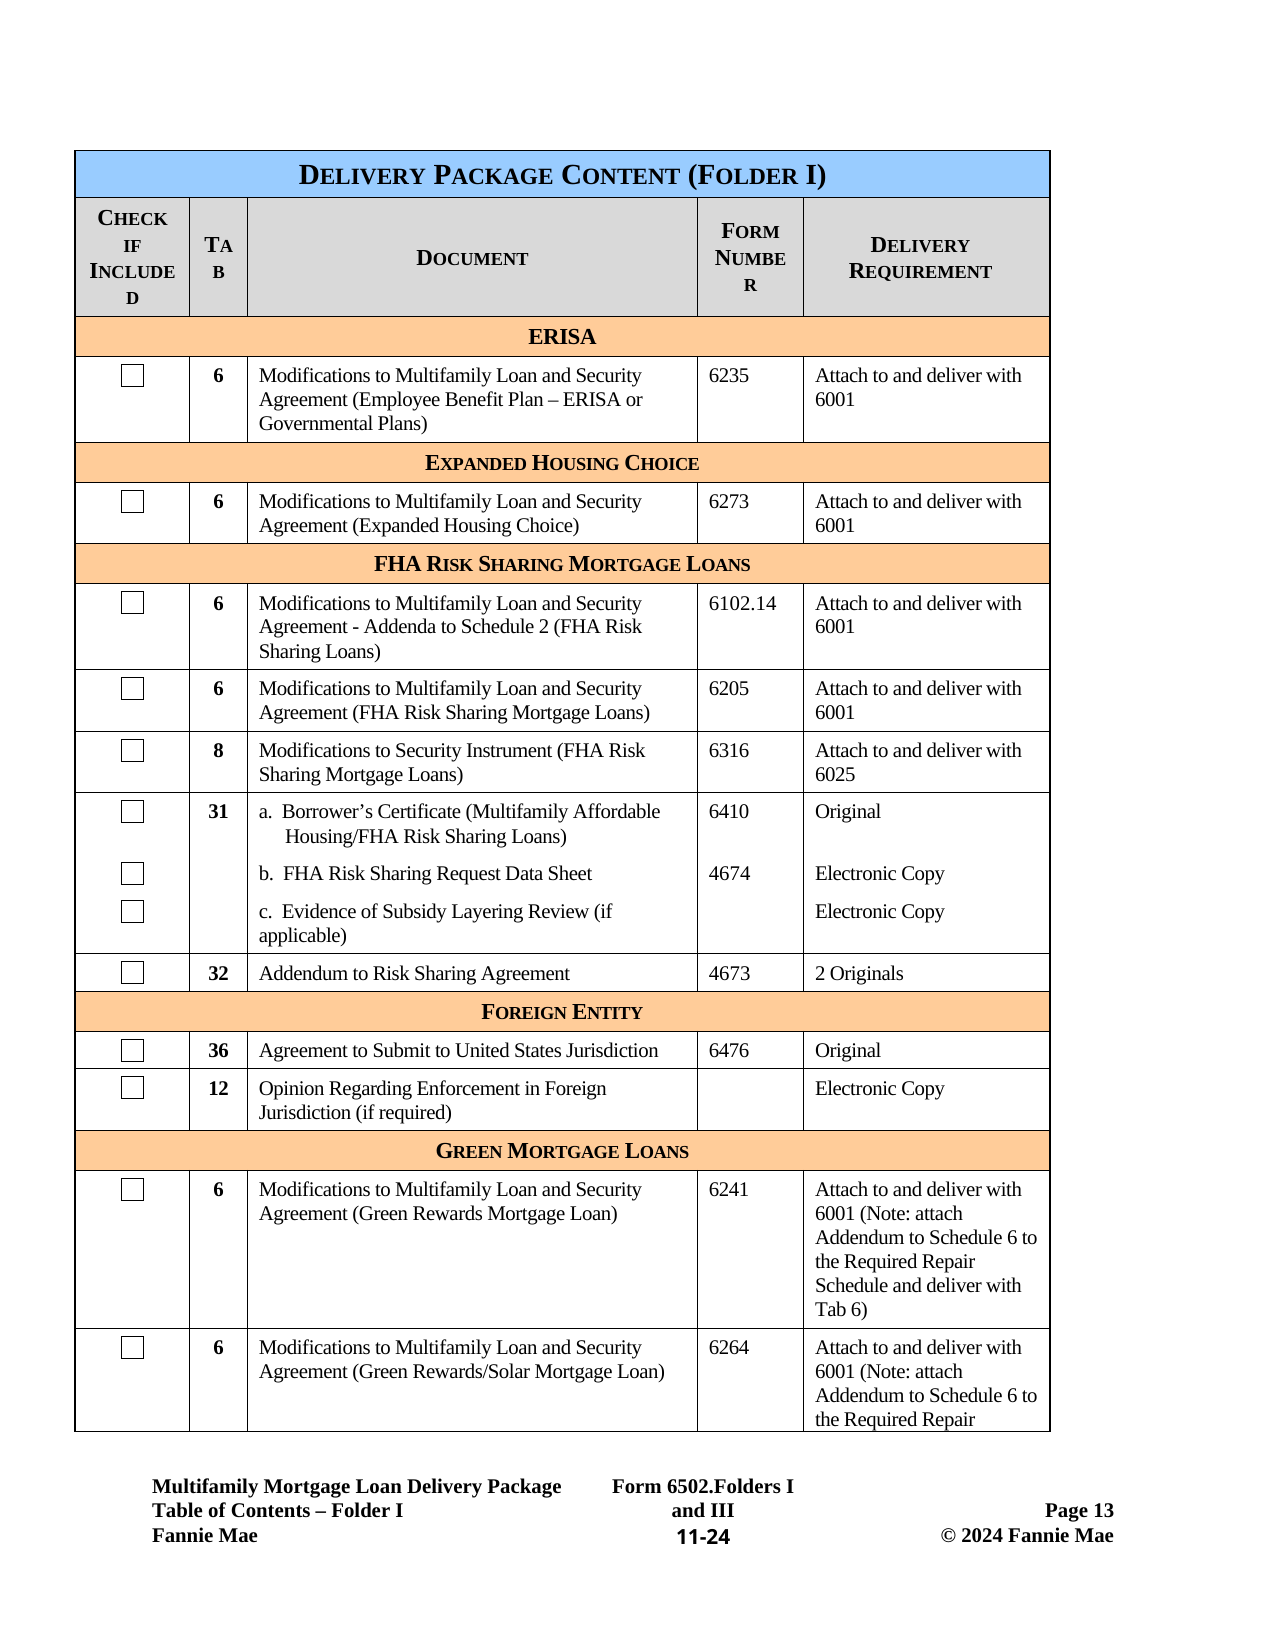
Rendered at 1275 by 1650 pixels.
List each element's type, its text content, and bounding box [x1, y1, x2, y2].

table_cell 8 [190, 732, 247, 792]
table_cell Document [248, 198, 697, 316]
table_cell [76, 793, 189, 854]
table_cell Modifications to Security Instrument (FHA Risk Sharing Mortgage Loans) [248, 732, 697, 792]
table_cell 6410 [698, 793, 803, 854]
table_cell Check if Included [76, 198, 189, 316]
table_cell 12 [190, 1069, 247, 1130]
table_cell a. Borrower’s Certificate (Multifamily Affordable Housing/FHA Risk Sharing Loans) [248, 793, 697, 854]
table_cell Foreign Entity [76, 992, 1049, 1031]
table_cell Opinion Regarding Enforcement in Foreign Jurisdiction (if required) [248, 1069, 697, 1130]
table_cell 6476 [698, 1032, 803, 1068]
table_cell 6 [190, 357, 247, 442]
table_cell 6 [190, 670, 247, 731]
table_cell Modifications to Multifamily Loan and Security Agreement (Expanded Housing Choice) [248, 483, 697, 543]
table_cell [76, 584, 189, 669]
table_header Delivery Package Content (Folder I) [76, 151, 1049, 197]
table_cell 4674 [698, 854, 803, 891]
table_cell 6241 [698, 1171, 803, 1328]
table_cell Green Mortgage Loans [76, 1131, 1049, 1170]
table_cell Attach to and deliver with 6001 [804, 584, 1049, 669]
table_cell [76, 1171, 189, 1328]
table_cell [76, 1032, 189, 1068]
table_cell 6273 [698, 483, 803, 543]
table_cell FHA Risk Sharing Mortgage Loans [76, 544, 1049, 583]
table_cell Electronic Copy [804, 891, 1049, 953]
table_cell [76, 1329, 189, 1431]
table_cell [76, 483, 189, 543]
table_cell Attach to and deliver with 6025 [804, 732, 1049, 792]
table_cell Delivery Requirement [804, 198, 1049, 316]
table_cell 6205 [698, 670, 803, 731]
table_cell Modifications to Multifamily Loan and Security Agreement (Green Rewards Mortgage Loan) [248, 1171, 697, 1328]
table_cell Modifications to Multifamily Loan and Security Agreement - Addenda to Schedule 2 (FHA Risk Sharing Loans) [248, 584, 697, 669]
table_cell [76, 954, 189, 991]
table_cell [76, 1069, 189, 1130]
table_cell 32 [190, 954, 247, 991]
table_cell [76, 670, 189, 731]
table_cell Modifications to Multifamily Loan and Security Agreement (FHA Risk Sharing Mortgage Loans) [248, 670, 697, 731]
table_cell 2 Originals [804, 954, 1049, 991]
table_cell 6235 [698, 357, 803, 442]
table_cell Attach to and deliver with 6001 (Note: attach Addendum to Schedule 6 to the Required Repair Schedule and deliver with Tab 6) [804, 1171, 1049, 1328]
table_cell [248, 1329, 697, 1431]
table_cell b. FHA Risk Sharing Request Data Sheet [248, 854, 697, 891]
table_cell Form Number [698, 198, 803, 316]
table_cell [76, 357, 189, 442]
table_cell Original [804, 793, 1049, 854]
table_cell c. Evidence of Subsidy Layering Review (if applicable) [248, 891, 697, 953]
table_cell [76, 854, 189, 891]
table_cell 31 [190, 793, 247, 953]
table_cell Attach to and deliver with 6001 [804, 357, 1049, 442]
table_cell 6102.14 [698, 584, 803, 669]
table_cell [804, 1329, 1049, 1431]
table_cell 6 [190, 1329, 247, 1431]
table_cell [76, 732, 189, 792]
table_cell Electronic Copy [804, 854, 1049, 891]
table_cell 6 [190, 483, 247, 543]
table_cell 36 [190, 1032, 247, 1068]
table_cell [698, 1069, 803, 1130]
table_cell 6316 [698, 732, 803, 792]
table_cell 4673 [698, 954, 803, 991]
table_cell Original [804, 1032, 1049, 1068]
table_cell 6 [190, 1171, 247, 1328]
table_cell ERISA [76, 317, 1049, 356]
table_cell Attach to and deliver with 6001 [804, 483, 1049, 543]
table_cell Addendum to Risk Sharing Agreement [248, 954, 697, 991]
table_cell Electronic Copy [804, 1069, 1049, 1130]
table_cell 6264 [698, 1329, 803, 1431]
table_cell Expanded Housing Choice [76, 443, 1049, 482]
table_cell 6 [190, 584, 247, 669]
table_cell Tab [190, 198, 247, 316]
table_cell Agreement to Submit to United States Jurisdiction [248, 1032, 697, 1068]
table_cell [76, 891, 189, 953]
table_cell [698, 891, 803, 953]
table_cell Modifications to Multifamily Loan and Security Agreement (Employee Benefit Plan – ERISA or Governmental Plans) [248, 357, 697, 442]
table_cell Attach to and deliver with 6001 [804, 670, 1049, 731]
